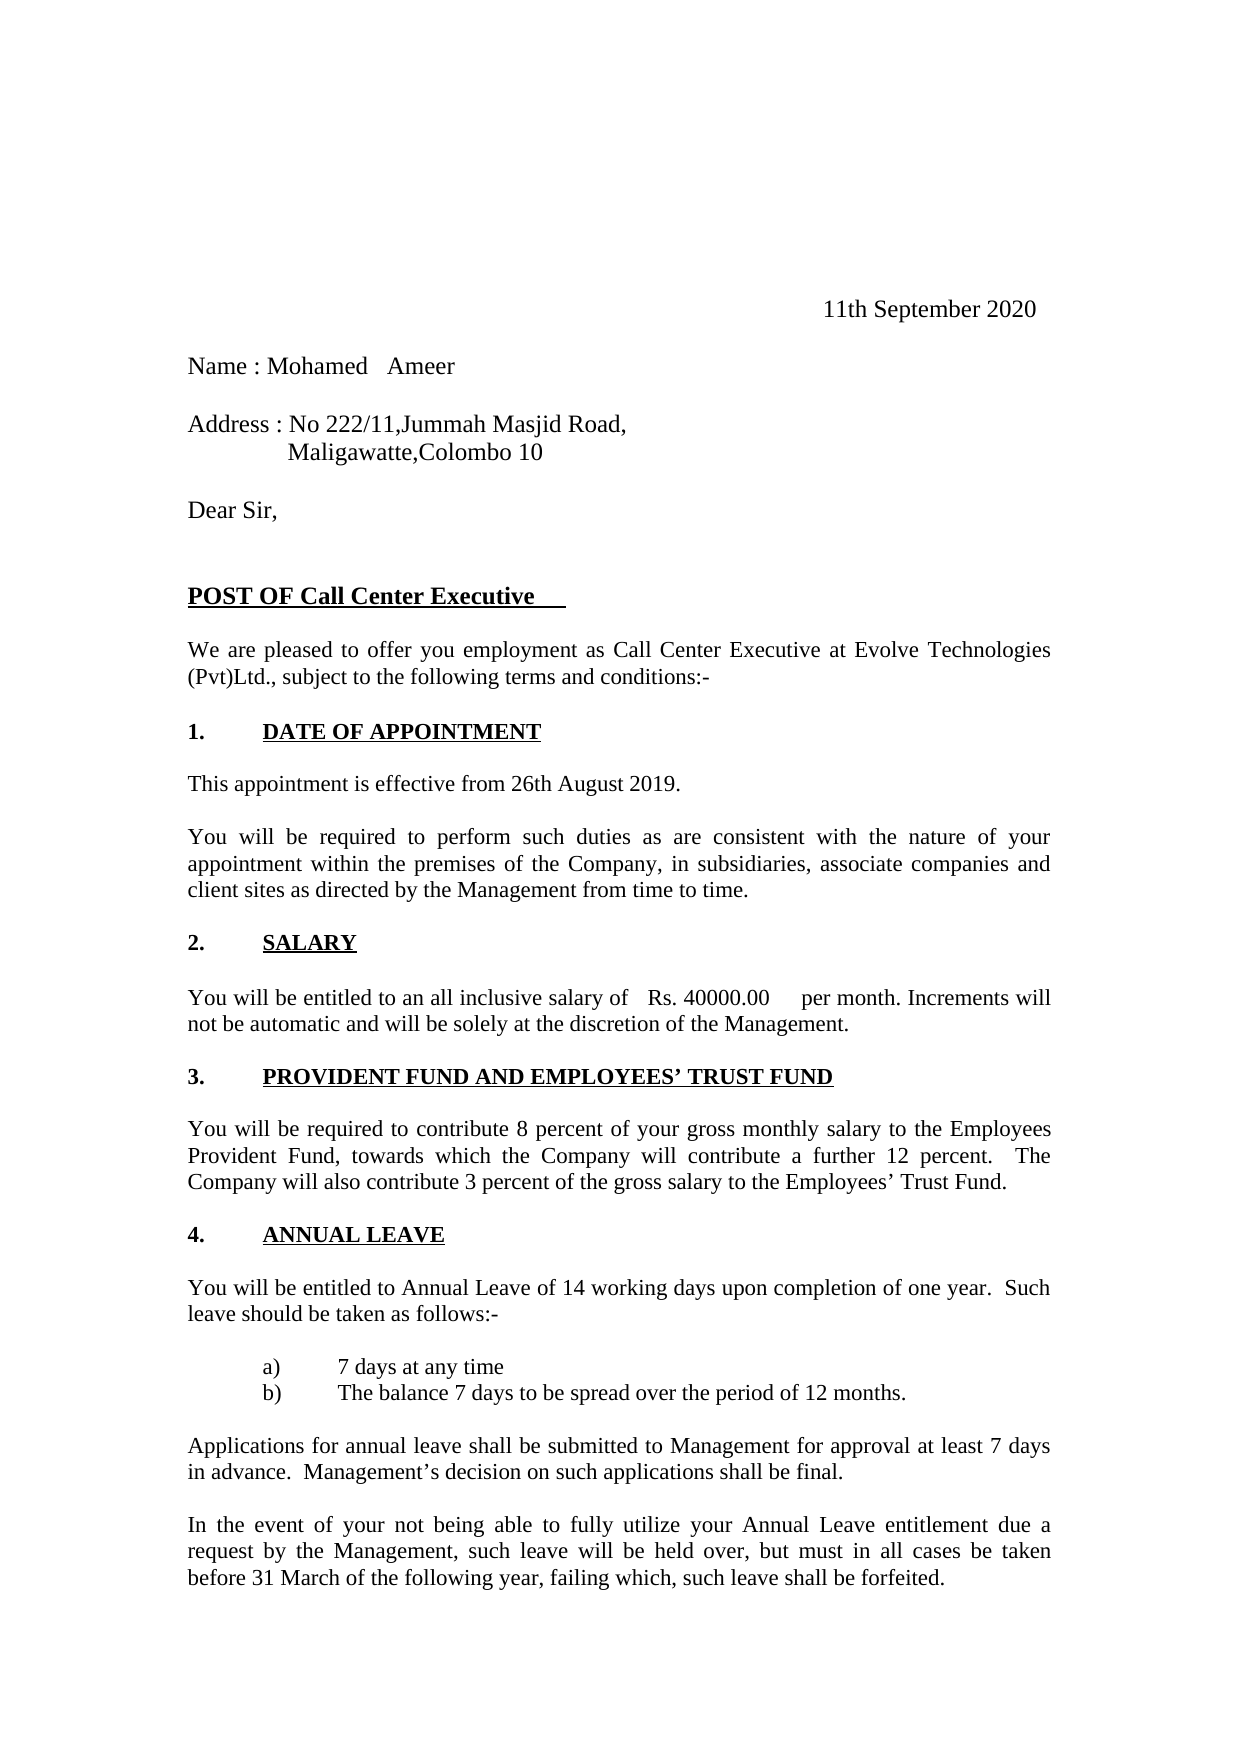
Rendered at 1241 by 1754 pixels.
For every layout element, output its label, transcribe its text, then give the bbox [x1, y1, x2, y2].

text In the event of your not being able to fully utilize your Annual Leave entitlement due a request by the Management, such leave will be held over, but must in all cases be taken before 31 March of the following year, failing which, such leave shall be forfeited. [187, 1511, 1053, 1590]
text 1. DATE OF APPOINTMENT [187, 718, 1053, 744]
text POST OF Call Center Executive [187, 581, 1053, 610]
text You will be required to perform such duties as are consistent with the nature of your appointment within the premises of the Company, in subsidiaries, associate companies and client sites as directed by the Management from time to time. [187, 823, 1053, 902]
text 4. ANNUAL LEAVE [187, 1221, 1053, 1247]
text You will be entitled to Annual Leave of 14 working days upon completion of one year. Such leave should be taken as follows:- [187, 1274, 1053, 1326]
text Dear Sir, [94, 495, 1053, 524]
list 7 days at any time [262, 1353, 1053, 1379]
text 3. PROVIDENT FUND AND EMPLOYEES’ TRUST FUND [187, 1063, 1053, 1089]
text Name : Mohamed Ameer [187, 351, 1053, 380]
text 11th September 2020 [187, 294, 1053, 322]
list The balance 7 days to be spread over the period of 12 months. [262, 1379, 1053, 1405]
text Maligawatte,Colombo 10 [187, 437, 1053, 466]
text We are pleased to offer you employment as Call Center Executive at Evolve Technologies (Pvt)Ltd., subject to the following terms and conditions:- [187, 636, 1053, 689]
text Address : No 222/11,Jummah Masjid Road, [187, 409, 1053, 437]
text 2. SALARY [187, 929, 1053, 955]
text You will be required to contribute 8 percent of your gross monthly salary to the Employees Provident Fund, towards which the Company will contribute a further 12 percent. The Company will also contribute 3 percent of the gross salary to the Employees’ Trust Fund. [187, 1116, 1053, 1194]
text You will be entitled to an all inclusive salary of Rs. 40000.00 per month. Increments will not be automatic and will be solely at the discretion of the Management. [187, 984, 1053, 1036]
text Applications for annual leave shall be submitted to Management for approval at least 7 days in advance. Management’s decision on such applications shall be final. [187, 1432, 1053, 1484]
text This appointment is effective from 26th August 2019. [187, 771, 1053, 797]
